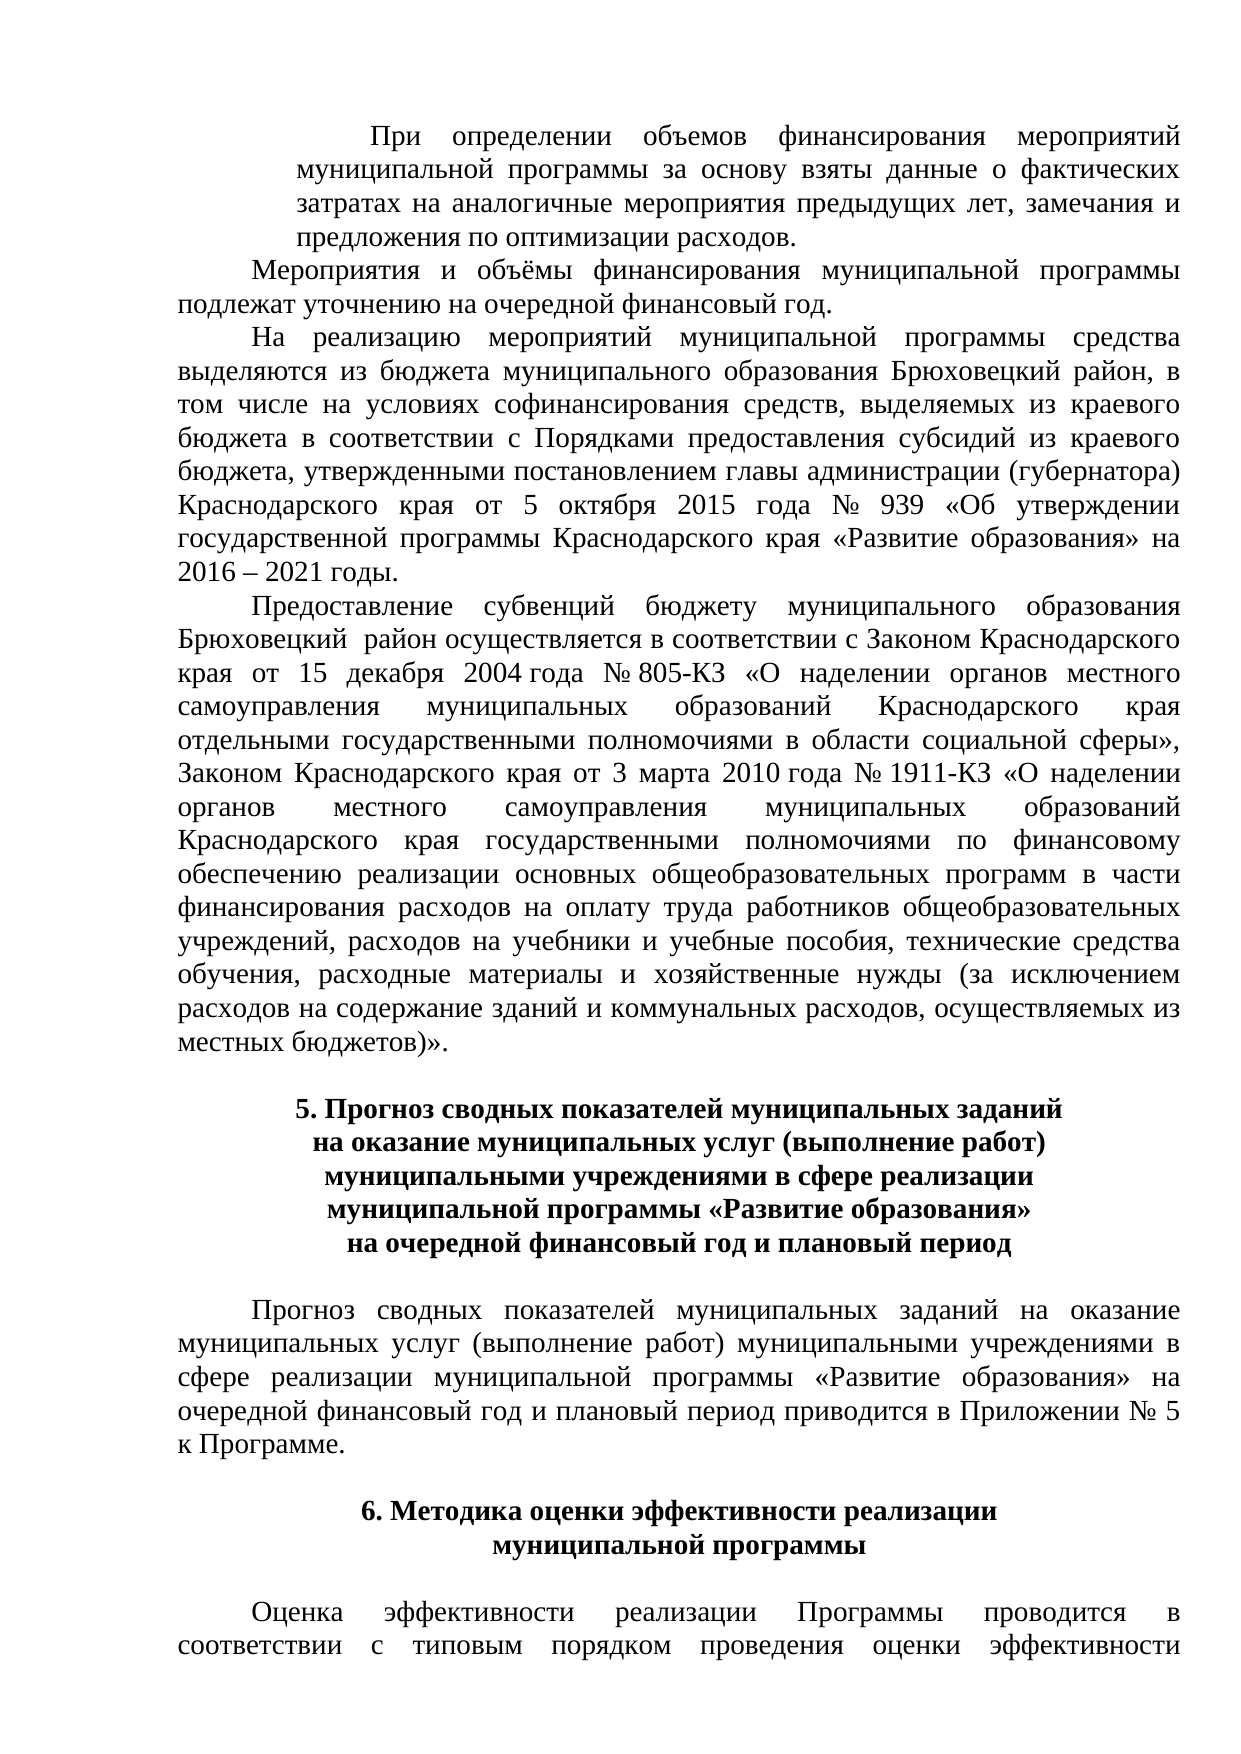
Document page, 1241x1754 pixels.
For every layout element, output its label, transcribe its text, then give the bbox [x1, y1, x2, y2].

text На реализацию мероприятий муниципальной программы средства выделяются из бюджета муниципального образования Брюховецкий район, в том числе на условиях софинансирования средств, выделяемых из краевого бюджета в соответствии с Порядками предоставления субсидий из краевого бюджета, утвержденными постановлением главы администрации (губернатора) Краснодарского края от 5 октября 2015 года № 939 «Об утверждении государственной программы Краснодарского края «Развитие образования» на 2016 – 2021 годы. [177, 319, 1181, 588]
text При определении объемов финансирования мероприятий муниципальной программы за основу взяты данные о фактических затратах на аналогичные мероприятия предыдущих лет, замечания и предложения по оптимизации расходов. [296, 118, 1181, 252]
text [177, 1594, 1181, 1661]
text муниципальной программы «Развитие образования» [177, 1191, 1181, 1225]
text на оказание муниципальных услуг (выполнение работ) [177, 1124, 1181, 1158]
text 5. Прогноз сводных показателей муниципальных заданий [177, 1091, 1181, 1124]
text Предоставление субвенций бюджету муниципального образования Брюховецкий район осуществляется в соответствии с Законом Краснодарского края от 15 декабря 2004 года № 805-КЗ «О наделении органов местного самоуправления муниципальных образований Краснодарского края отдельными государственными полномочиями в области социальной сферы», Законом Краснодарского края от 3 марта 2010 года № 1911-КЗ «О наделении органов местного самоуправления муниципальных образований Краснодарского края государственными полномочиями по финансовому обеспечению реализации основных общеобразовательных программ в части финансирования расходов на оплату труда работников общеобразовательных учреждений, расходов на учебники и учебные пособия, технические средства обучения, расходные материалы и хозяйственные нужды (за исключением расходов на содержание зданий и коммунальных расходов, осуществляемых из местных бюджетов)». [177, 588, 1181, 1057]
text на очередной финансовый год и плановый период [177, 1225, 1181, 1258]
text муниципальными учреждениями в сфере реализации [177, 1158, 1181, 1191]
text муниципальной программы [177, 1527, 1181, 1560]
text Прогноз сводных показателей муниципальных заданий на оказание муниципальных услуг (выполнение работ) муниципальными учреждениями в сфере реализации муниципальной программы «Развитие образования» на очередной финансовый год и плановый период приводится в Приложении № 5 к Программе. [177, 1292, 1181, 1460]
text Мероприятия и объёмы финансирования муниципальной программы подлежат уточнению на очередной финансовый год. [177, 252, 1181, 319]
text 6. Методика оценки эффективности реализации [177, 1493, 1181, 1527]
